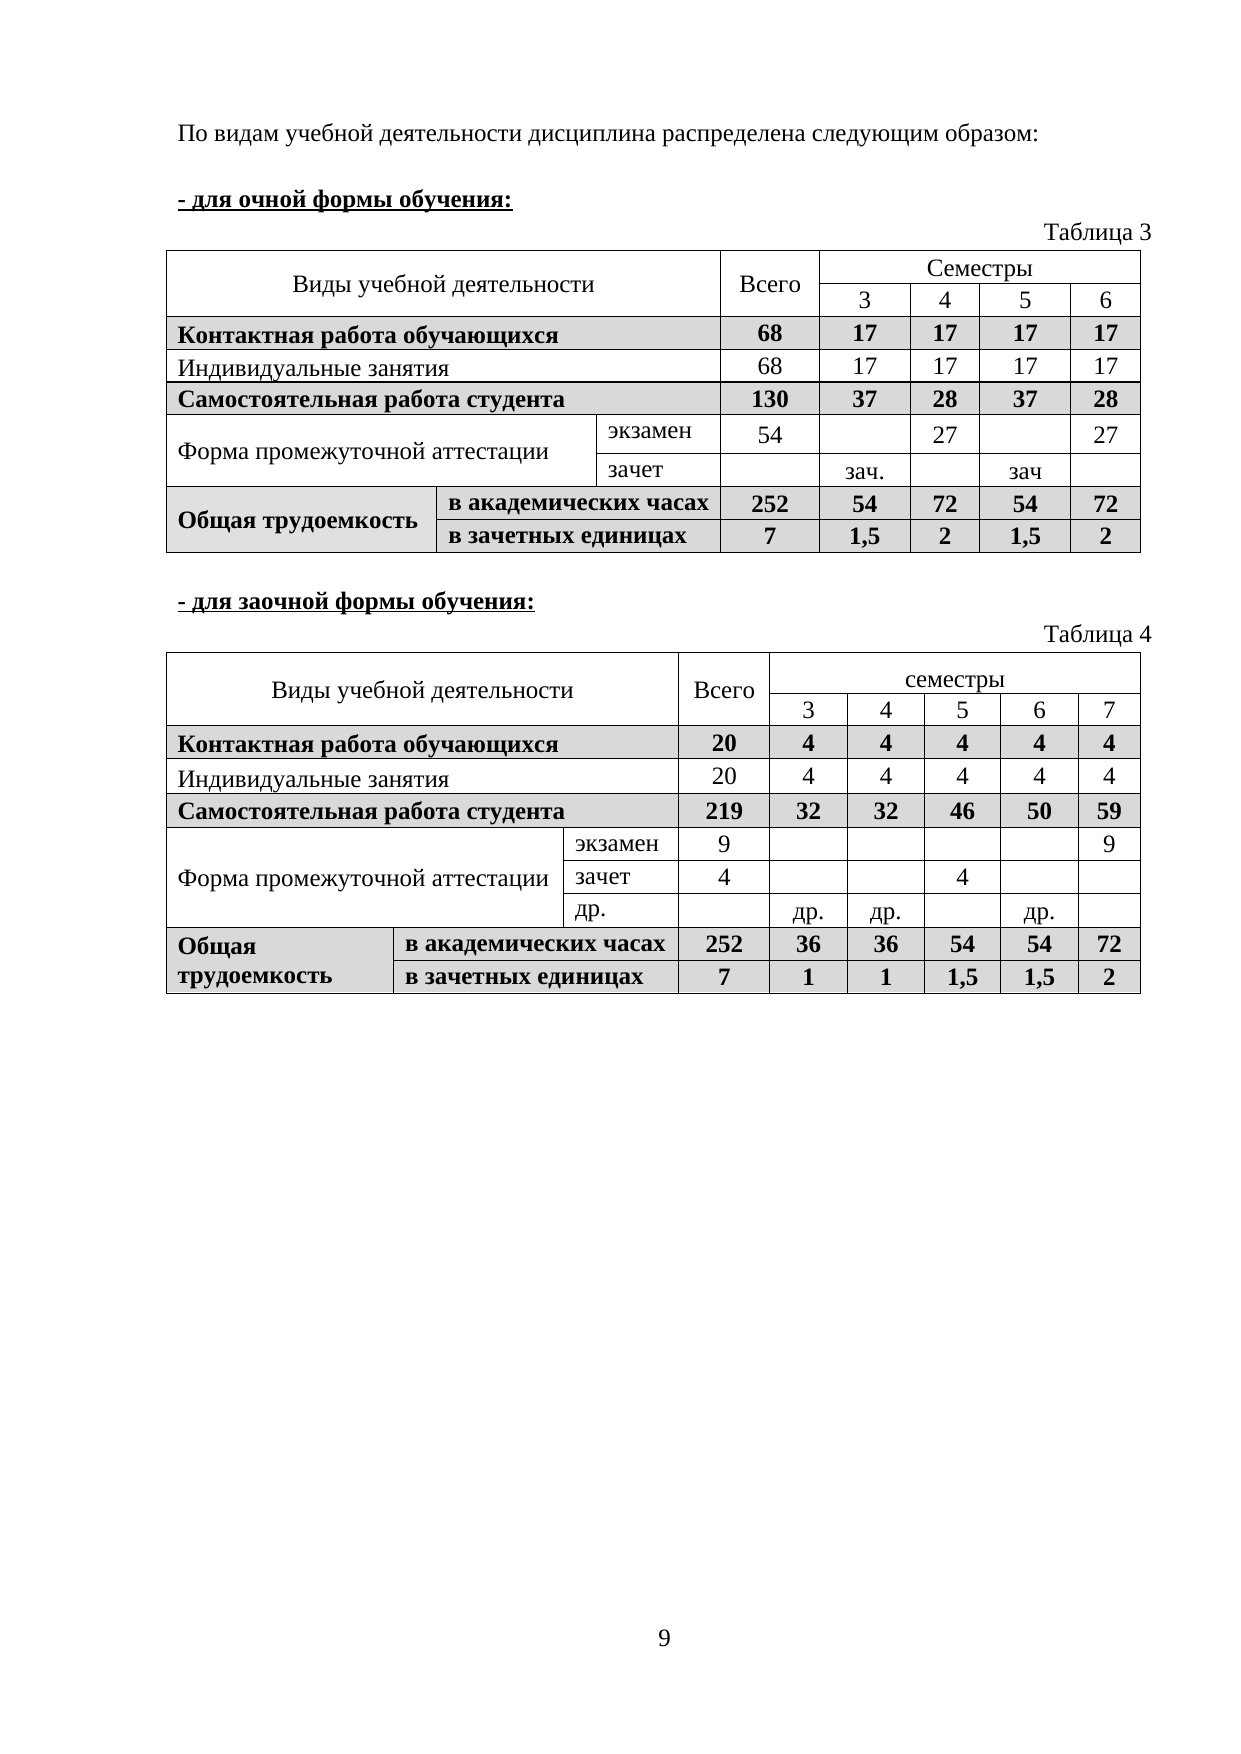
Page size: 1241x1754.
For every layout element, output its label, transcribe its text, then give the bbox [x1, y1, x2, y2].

table_cell 9 [1079, 828, 1140, 860]
text По видам учебной деятельности дисциплина распределена следующим образом: [177, 118, 1152, 147]
table_cell 1,5 [980, 520, 1070, 552]
table_cell 4 [679, 861, 769, 892]
table_cell зачет [597, 454, 720, 486]
table_cell 20 [679, 726, 769, 758]
table_cell 5 [925, 694, 1000, 725]
table_cell Форма промежуточной аттестации [167, 415, 596, 486]
table_cell 1,5 [820, 520, 910, 552]
table_cell [679, 894, 769, 927]
table_cell 17 [1071, 350, 1140, 381]
table_cell 68 [721, 317, 819, 349]
table_cell 32 [848, 794, 924, 827]
table_cell Общая трудоемкость [167, 928, 393, 992]
table_cell 6 [1001, 694, 1078, 725]
text Таблица 3 [177, 217, 1152, 246]
table_cell 54 [820, 487, 910, 519]
table_cell в академических часах [394, 928, 678, 960]
table_cell 219 [679, 794, 769, 827]
table_cell 7 [721, 520, 819, 552]
table_cell 4 [770, 726, 847, 758]
table_cell 1 [770, 961, 847, 992]
table_cell 9 [679, 828, 769, 860]
table_cell 3 [770, 694, 847, 725]
table_cell 4 [925, 726, 1000, 758]
table_cell 2 [1071, 520, 1140, 552]
table_cell Контактная работа обучающихся [167, 317, 720, 349]
table_cell 37 [820, 383, 910, 414]
table_cell 72 [911, 487, 979, 519]
table_cell 7 [679, 961, 769, 992]
table_cell [1079, 894, 1140, 927]
table_cell 1,5 [1001, 961, 1078, 992]
table_cell Самостоятельная работа студента [167, 383, 720, 414]
table_cell 2 [1079, 961, 1140, 992]
table_cell [770, 861, 847, 892]
table_header Виды учебной деятельности [167, 251, 720, 316]
table_cell зачет [564, 861, 678, 892]
table_cell 50 [1001, 794, 1078, 827]
table_cell 27 [1071, 415, 1140, 453]
table_cell 6 [1071, 284, 1140, 316]
table_cell 17 [911, 350, 979, 381]
table_cell 1 [848, 961, 924, 992]
table_cell [911, 454, 979, 486]
table_cell Индивидуальные занятия [167, 759, 678, 792]
table_cell 252 [679, 928, 769, 960]
table_cell 46 [925, 794, 1000, 827]
table_cell др. [848, 894, 924, 927]
table_cell 20 [679, 759, 769, 792]
table_cell 36 [770, 928, 847, 960]
table_cell 72 [1071, 487, 1140, 519]
text Таблица 4 [177, 619, 1152, 648]
table_cell зач. [820, 454, 910, 486]
table_cell [925, 894, 1000, 927]
table_cell 4 [925, 861, 1000, 892]
table_cell [848, 828, 924, 860]
table_cell 4 [1001, 759, 1078, 792]
table_cell [1001, 828, 1078, 860]
table_cell в зачетных единицах [394, 961, 678, 992]
table_cell 72 [1079, 928, 1140, 960]
table_cell 54 [980, 487, 1070, 519]
table_cell 32 [770, 794, 847, 827]
table_cell 17 [820, 317, 910, 349]
table_cell [1079, 861, 1140, 892]
table_cell [1001, 861, 1078, 892]
table_cell 130 [721, 383, 819, 414]
table_cell Самостоятельная работа студента [167, 794, 678, 827]
table_cell 3 [820, 284, 910, 316]
table_cell 5 [980, 284, 1070, 316]
table_cell 54 [925, 928, 1000, 960]
table_cell 7 [1079, 694, 1140, 725]
table_cell 4 [925, 759, 1000, 792]
table_cell экзамен [564, 828, 678, 860]
table_cell [848, 861, 924, 892]
table_cell 17 [820, 350, 910, 381]
table_cell [980, 415, 1070, 453]
table_cell [925, 828, 1000, 860]
table_cell 1,5 [925, 961, 1000, 992]
table_cell 17 [1071, 317, 1140, 349]
table_header Всего [679, 653, 769, 725]
table_cell Общая трудоемкость [167, 487, 436, 552]
table_cell 4 [1079, 759, 1140, 792]
table_cell в академических часах [437, 487, 720, 519]
table_cell [770, 828, 847, 860]
table_cell 54 [1001, 928, 1078, 960]
table_cell 54 [721, 415, 819, 453]
table_cell зач [980, 454, 1070, 486]
table_cell 252 [721, 487, 819, 519]
table_cell 4 [848, 694, 924, 725]
table_cell 2 [911, 520, 979, 552]
table_cell 27 [911, 415, 979, 453]
table_cell 4 [770, 759, 847, 792]
table_header Виды учебной деятельности [167, 653, 678, 725]
table_cell 17 [980, 317, 1070, 349]
table_cell 68 [721, 350, 819, 381]
table_cell 4 [1001, 726, 1078, 758]
table_cell др. [1001, 894, 1078, 927]
table_cell Форма промежуточной аттестации [167, 828, 563, 927]
table_cell 36 [848, 928, 924, 960]
table_cell [820, 415, 910, 453]
table_cell 4 [848, 726, 924, 758]
table_cell др. [770, 894, 847, 927]
text - для заочной формы обучения: [177, 586, 1152, 614]
table_cell 17 [911, 317, 979, 349]
table_cell в зачетных единицах [437, 520, 720, 552]
text - для очной формы обучения: [177, 184, 1152, 213]
table_cell 4 [911, 284, 979, 316]
table_cell 4 [848, 759, 924, 792]
table_cell 4 [1079, 726, 1140, 758]
table_cell Индивидуальные занятия [167, 350, 720, 381]
table_cell 37 [980, 383, 1070, 414]
table_cell др. [564, 894, 678, 927]
table_cell 17 [980, 350, 1070, 381]
table_cell 59 [1079, 794, 1140, 827]
table_cell экзамен [597, 415, 720, 453]
table_cell 28 [1071, 383, 1140, 414]
table_header семестры [770, 653, 1140, 692]
table_cell Контактная работа обучающихся [167, 726, 678, 758]
table_header Всего [721, 251, 819, 316]
table_cell [1071, 454, 1140, 486]
table_cell [721, 454, 819, 486]
table_cell 28 [911, 383, 979, 414]
table_header Семестры [820, 251, 1140, 283]
